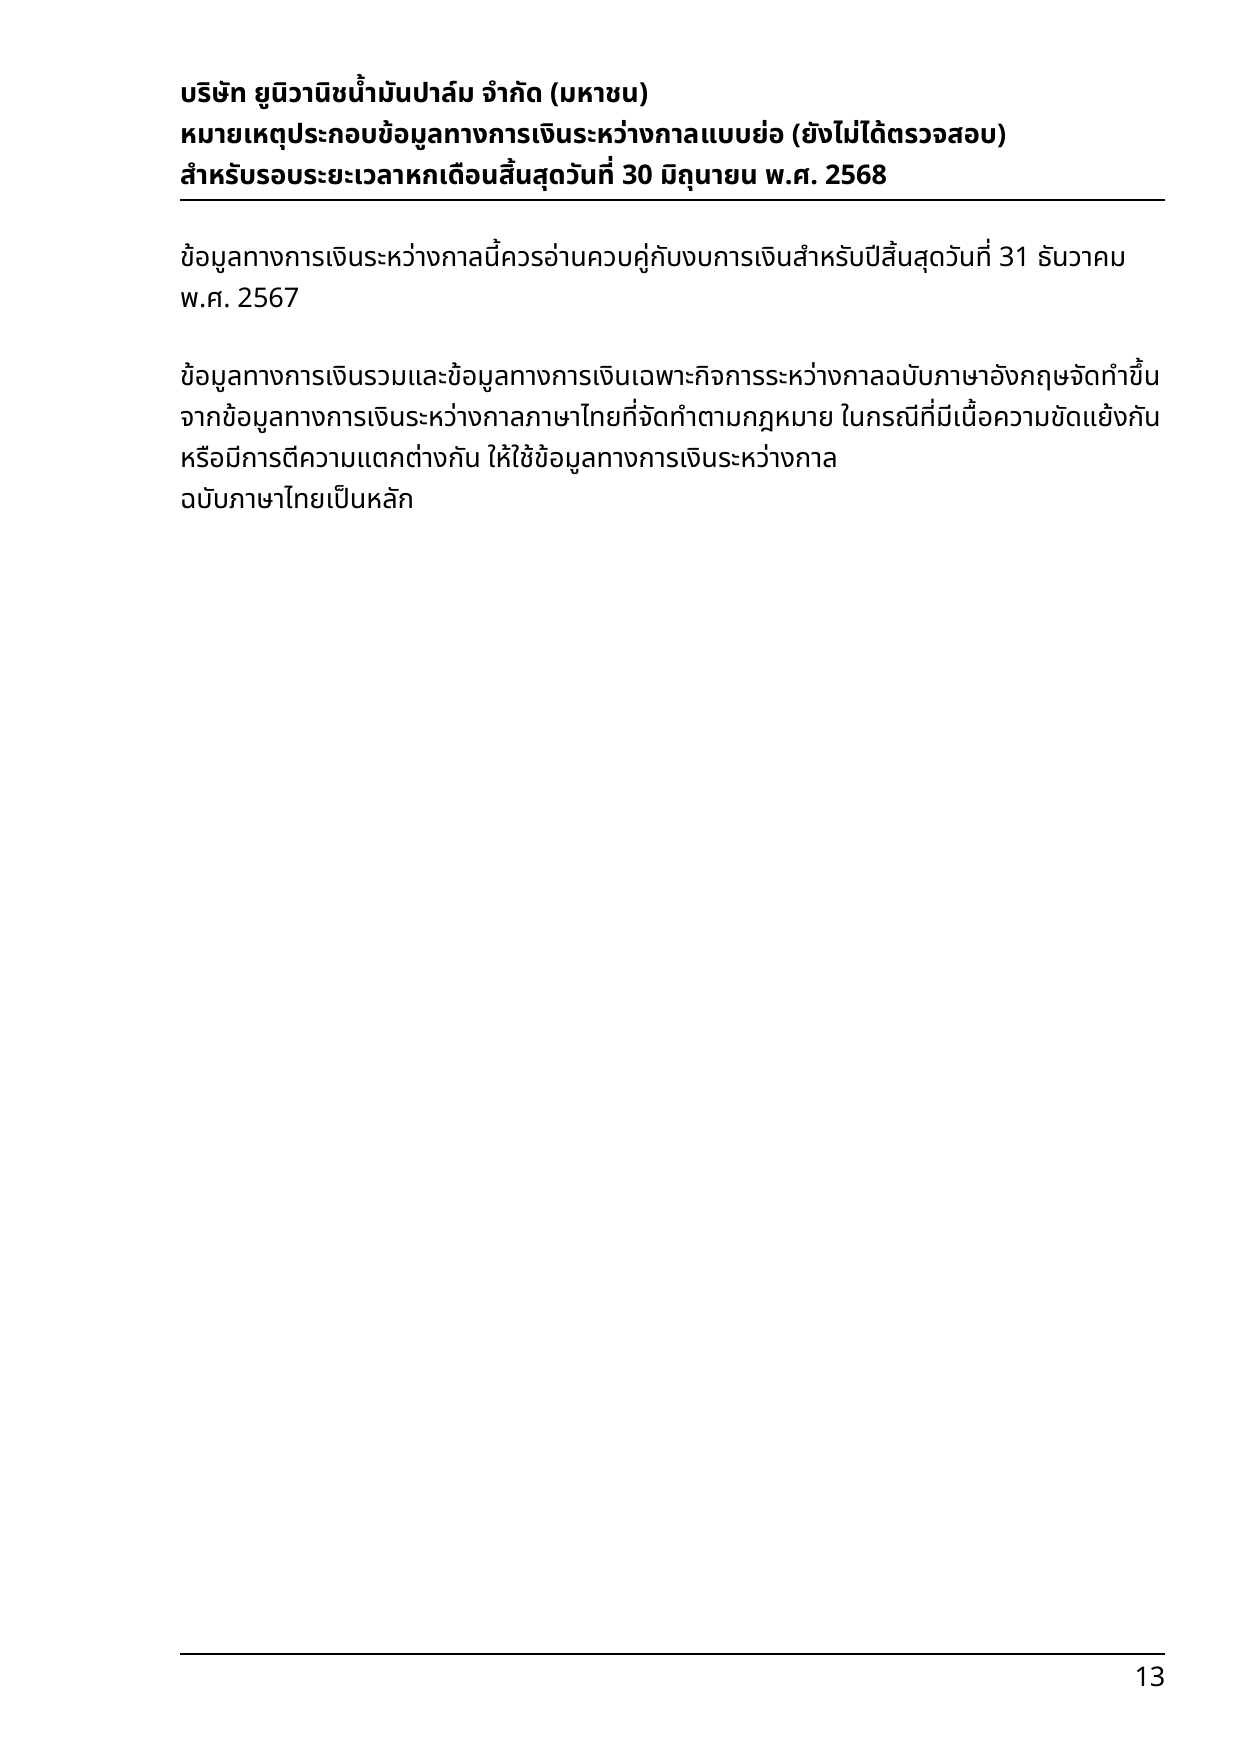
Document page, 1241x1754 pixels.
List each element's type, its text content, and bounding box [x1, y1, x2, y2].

text ข้อมูลทางการเงินรวมและข้อมูลทางการเงินเฉพาะกิจการระหว่างกาลฉบับภาษาอังกฤษจัดทำขึ้นจากข้อมูลทางการเงินระหว่างกาลภาษาไทยที่จัดทำตามกฎหมาย ในกรณีที่มีเนื้อความขัดแย้งกันหรือมีการตีความแตกต่างกัน ให้ใช้ข้อมูลทางการเงินระหว่างกาล ฉบับภาษาไทยเป็นหลัก [180, 357, 1165, 521]
text ข้อมูลทางการเงินระหว่างกาลนี้ควรอ่านควบคู่กับงบการเงินสำหรับปีสิ้นสุดวันที่ 31 ธันวาคม พ.ศ. 2567 [180, 238, 1165, 320]
